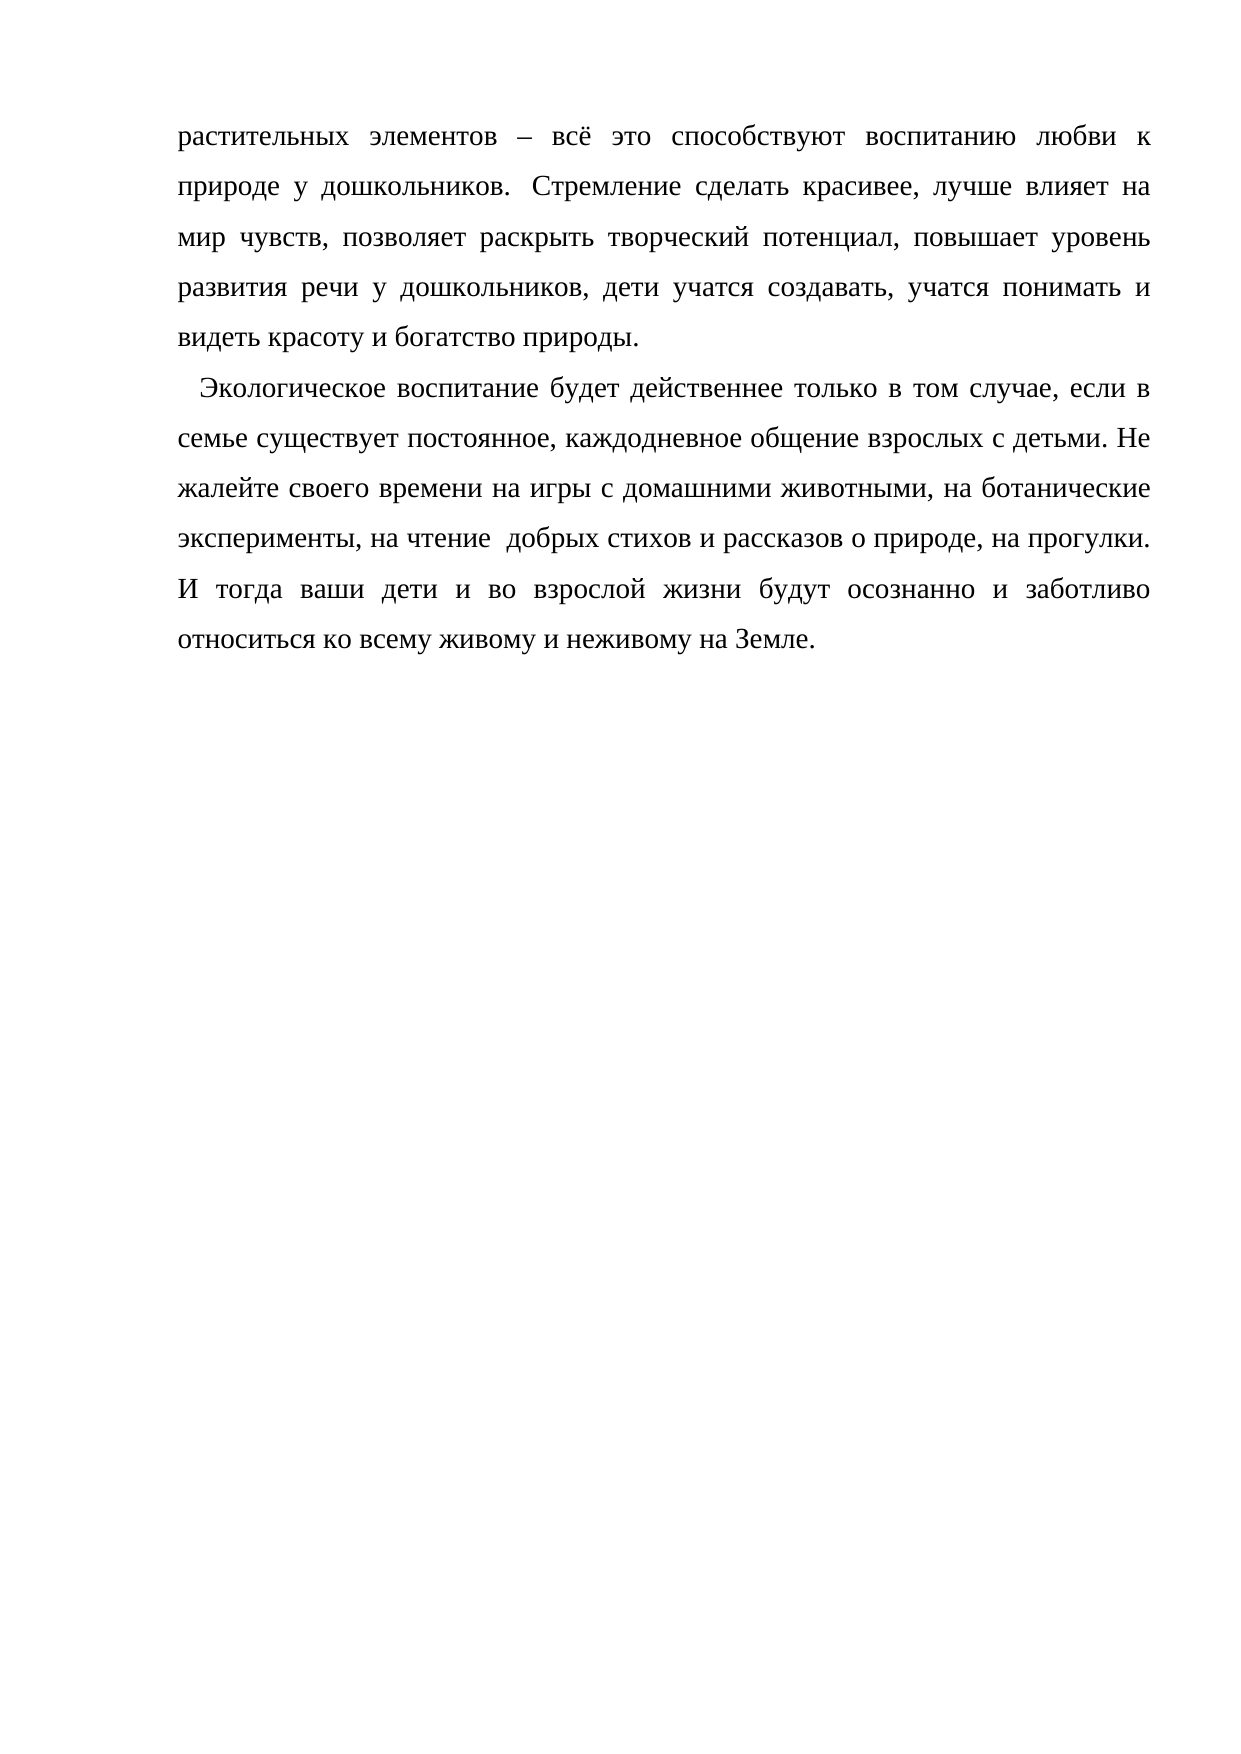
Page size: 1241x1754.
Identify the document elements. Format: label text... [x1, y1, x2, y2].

text Экологическое воспитание будет действеннее только в том случае, если в семье существует постоянное, каждодневное общение взрослых с детьми. Не жалейте своего времени на игры с домашними животными, на ботанические эксперименты, на чтение добрых стихов и рассказов о природе, на прогулки. И тогда ваши дети и во взрослой жизни будут осознанно и заботливо относиться ко всему живому и неживому на Земле. [177, 370, 1152, 655]
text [177, 118, 1152, 353]
